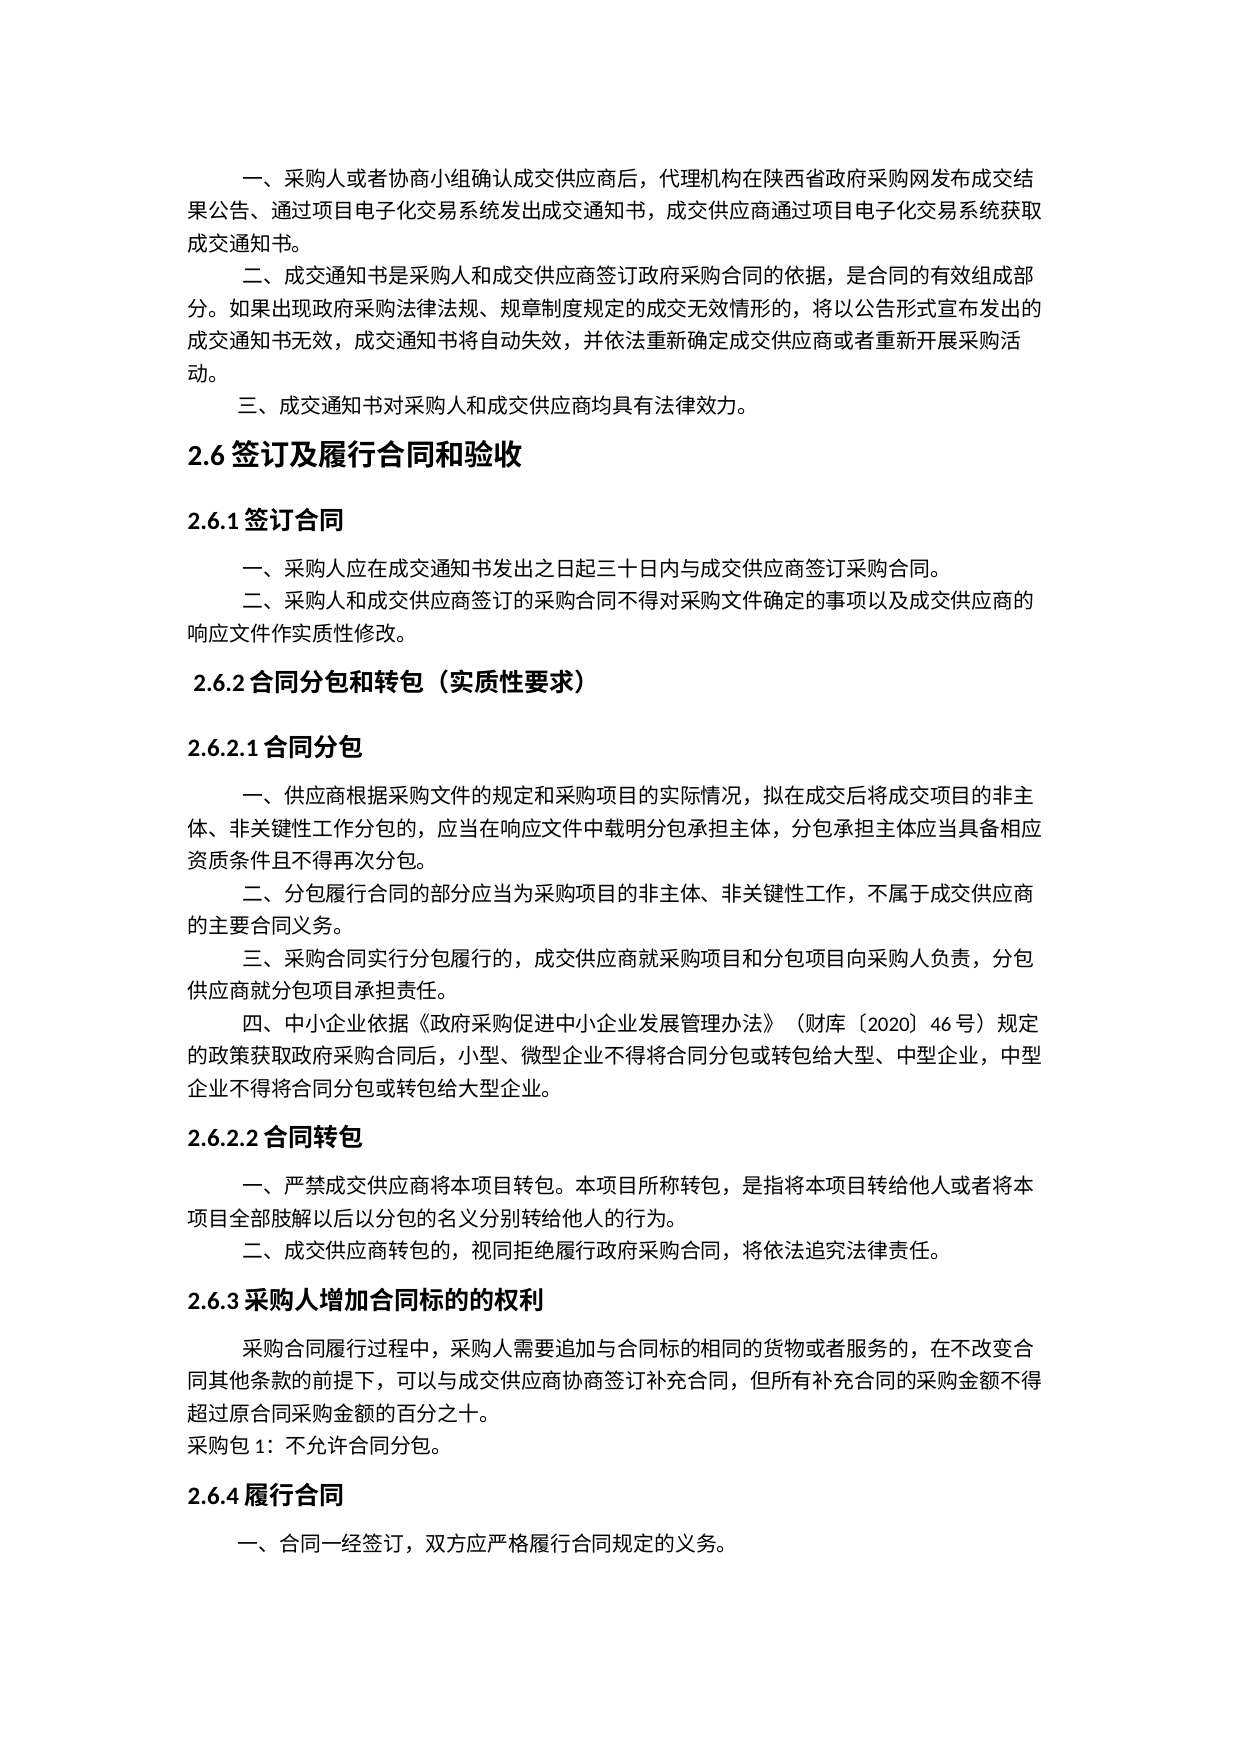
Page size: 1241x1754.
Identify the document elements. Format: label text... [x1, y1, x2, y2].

text 2.6.2.2合同转包 [187, 1104, 1053, 1169]
text 三、成交通知书对采购人和成交供应商均具有法律效力。 [187, 389, 1053, 422]
text 三、采购合同实行分包履行的，成交供应商就采购项目和分包项目向采购人负责，分包供应商就分包项目承担责任。 [187, 942, 1053, 1007]
text 四、中小企业依据《政府采购促进中小企业发展管理办法》（财库〔2020〕46号）规定的政策获取政府采购合同后，小型、微型企业不得将合同分包或转包给大型、中型企业，中型企业不得将合同分包或转包给大型企业。 [187, 1007, 1053, 1104]
text 二、分包履行合同的部分应当为采购项目的非主体、非关键性工作，不属于成交供应商的主要合同义务。 [187, 877, 1053, 942]
text 2.6签订及履行合同和验收 [187, 422, 1053, 487]
text 一、采购人应在成交通知书发出之日起三十日内与成交供应商签订采购合同。 [187, 552, 1053, 584]
text 2.6.2.1合同分包 [187, 714, 1053, 779]
text 一、严禁成交供应商将本项目转包。本项目所称转包，是指将本项目转给他人或者将本项目全部肢解以后以分包的名义分别转给他人的行为。 [187, 1169, 1053, 1234]
text 采购合同履行过程中，采购人需要追加与合同标的相同的货物或者服务的，在不改变合同其他条款的前提下，可以与成交供应商协商签订补充合同，但所有补充合同的采购金额不得超过原合同采购金额的百分之十。 [187, 1332, 1053, 1429]
text 一、供应商根据采购文件的规定和采购项目的实际情况，拟在成交后将成交项目的非主体、非关键性工作分包的，应当在响应文件中载明分包承担主体，分包承担主体应当具备相应资质条件且不得再次分包。 [187, 779, 1053, 877]
text 二、成交通知书是采购人和成交供应商签订政府采购合同的依据，是合同的有效组成部分。如果出现政府采购法律法规、规章制度规定的成交无效情形的，将以公告形式宣布发出的成交通知书无效，成交通知书将自动失效，并依法重新确定成交供应商或者重新开展采购活动。 [187, 259, 1053, 389]
text 2.6.2合同分包和转包（实质性要求） [187, 649, 1053, 714]
text 二、成交供应商转包的，视同拒绝履行政府采购合同，将依法追究法律责任。 [187, 1234, 1053, 1267]
text 一、合同一经签订，双方应严格履行合同规定的义务。 [187, 1527, 1053, 1559]
text 2.6.1签订合同 [187, 487, 1053, 552]
text 一、采购人或者协商小组确认成交供应商后，代理机构在陕西省政府采购网发布成交结果公告、通过项目电子化交易系统发出成交通知书，成交供应商通过项目电子化交易系统获取成交通知书。 [187, 162, 1053, 259]
text 二、采购人和成交供应商签订的采购合同不得对采购文件确定的事项以及成交供应商的响应文件作实质性修改。 [187, 584, 1053, 649]
text 采购包1：不允许合同分包。 [187, 1429, 1053, 1462]
text 2.6.3采购人增加合同标的的权利 [187, 1267, 1053, 1332]
text 2.6.4履行合同 [187, 1462, 1053, 1527]
